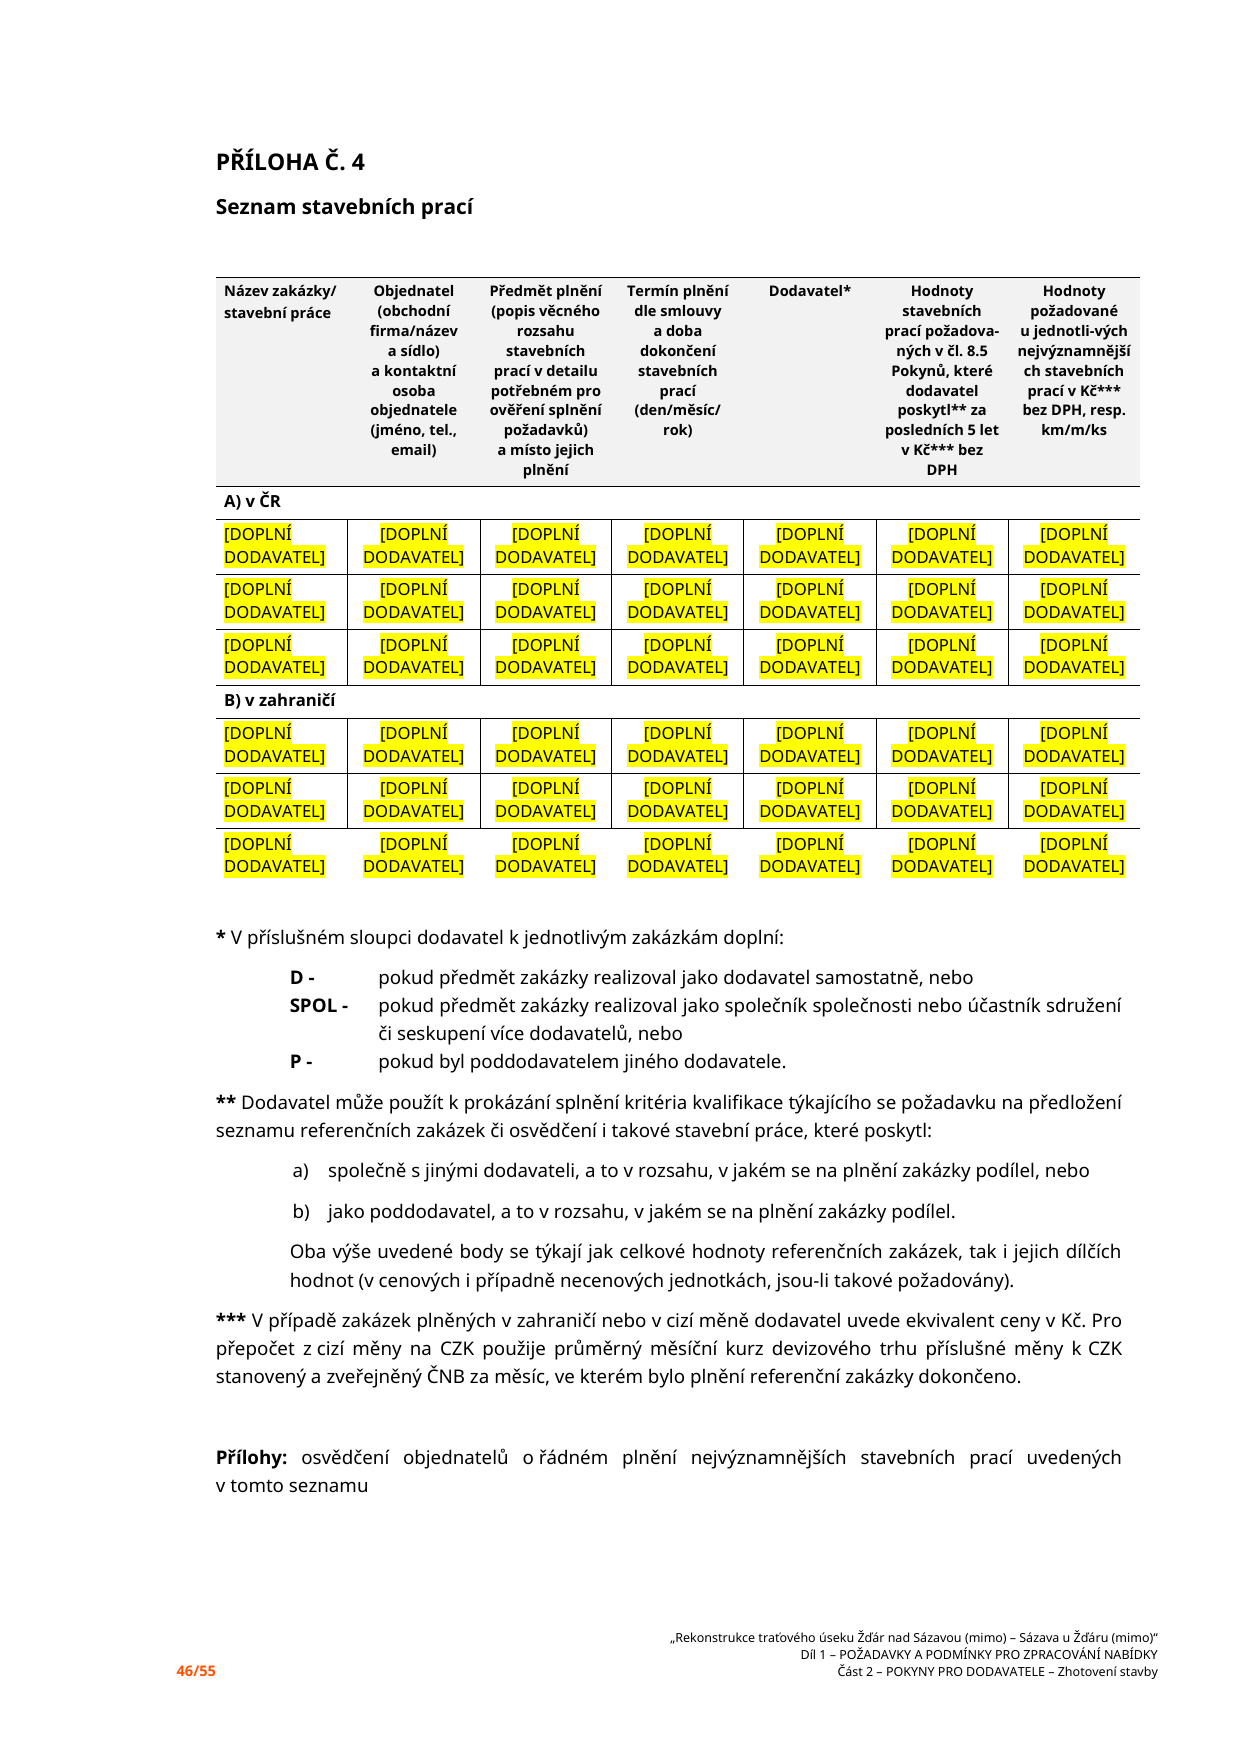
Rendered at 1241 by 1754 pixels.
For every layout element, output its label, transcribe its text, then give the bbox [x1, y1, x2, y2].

table_cell [DOPLNÍ DODAVATEL] [481, 630, 611, 685]
table_cell [DOPLNÍ DODAVATEL] [216, 829, 348, 884]
table_header Objednatel (obchodní firma/název a sídlo) a kontaktní osoba objednatele (jméno, tel., email) [348, 278, 480, 486]
table_cell [DOPLNÍ DODAVATEL] [612, 520, 743, 574]
text SPOL - pokud předmět zakázky realizoval jako společník společnosti nebo účastník sdružení či seskupení více dodavatelů, nebo [289, 993, 1122, 1046]
table_cell [DOPLNÍ DODAVATEL] [348, 520, 480, 574]
table_cell [DOPLNÍ DODAVATEL] [348, 630, 480, 685]
text * V příslušném sloupci dodavatel k jednotlivým zakázkám doplní: [216, 924, 1122, 950]
text Příloha č. 4 [216, 146, 1122, 177]
table_cell [DOPLNÍ DODAVATEL] [216, 520, 347, 574]
table_cell [DOPLNÍ DODAVATEL] [744, 520, 876, 574]
table_cell [DOPLNÍ DODAVATEL] [481, 575, 611, 629]
table_cell [DOPLNÍ DODAVATEL] [744, 719, 876, 773]
table_cell [DOPLNÍ DODAVATEL] [612, 575, 743, 629]
text Seznam stavebních prací [216, 192, 1122, 221]
table_header Předmět plnění (popis věcného rozsahu stavebních prací v detailu potřebném pro ověření splnění požadavků) a místo jejich plnění [480, 278, 612, 486]
table_cell [DOPLNÍ DODAVATEL] [481, 719, 611, 773]
table_header Hodnoty stavebních prací požadova- ných v čl. 8.5 Pokynů, které dodavatel poskytl** za posledních 5 let v Kč*** bez DPH [876, 278, 1008, 486]
table_cell [DOPLNÍ DODAVATEL] [216, 774, 347, 828]
table_cell [DOPLNÍ DODAVATEL] [1008, 829, 1140, 884]
table_cell [DOPLNÍ DODAVATEL] [348, 829, 480, 884]
text jako poddodavatel, a to v rozsahu, v jakém se na plnění zakázky podílel. [292, 1198, 1122, 1224]
table_cell [DOPLNÍ DODAVATEL] [744, 630, 876, 685]
table_cell [DOPLNÍ DODAVATEL] [348, 575, 480, 629]
table_cell [DOPLNÍ DODAVATEL] [348, 774, 480, 828]
table_header Termín plnění dle smlouvy a doba dokončení stavebních prací (den/měsíc/ rok) [612, 278, 744, 486]
table_cell [DOPLNÍ DODAVATEL] [612, 630, 743, 685]
table_cell B) v zahraničí [216, 686, 1140, 717]
table_cell [DOPLNÍ DODAVATEL] [877, 520, 1008, 574]
table_cell [DOPLNÍ DODAVATEL] [877, 575, 1008, 629]
table_cell [DOPLNÍ DODAVATEL] [744, 575, 876, 629]
text D - pokud předmět zakázky realizoval jako dodavatel samostatně, nebo [289, 965, 1122, 990]
table_cell [DOPLNÍ DODAVATEL] [612, 774, 743, 828]
table_cell [DOPLNÍ DODAVATEL] [877, 719, 1008, 773]
table_cell [DOPLNÍ DODAVATEL] [216, 575, 347, 629]
table_cell [DOPLNÍ DODAVATEL] [481, 774, 611, 828]
table_cell [DOPLNÍ DODAVATEL] [877, 774, 1008, 828]
table_cell [DOPLNÍ DODAVATEL] [480, 829, 612, 884]
text Přílohy: osvědčení objednatelů o řádném plnění nejvýznamnějších stavebních prací uvedených v tomto seznamu [216, 1444, 1122, 1498]
table_cell [DOPLNÍ DODAVATEL] [744, 829, 876, 884]
text P - pokud byl poddodavatelem jiného dodavatele. [289, 1049, 1122, 1074]
table_cell [DOPLNÍ DODAVATEL] [744, 774, 876, 828]
table_cell [DOPLNÍ DODAVATEL] [1009, 520, 1140, 574]
table_cell [DOPLNÍ DODAVATEL] [1009, 719, 1140, 773]
table_cell [DOPLNÍ DODAVATEL] [612, 829, 744, 884]
table_cell [DOPLNÍ DODAVATEL] [876, 829, 1008, 884]
table_cell [DOPLNÍ DODAVATEL] [1009, 575, 1140, 629]
table_cell [DOPLNÍ DODAVATEL] [348, 719, 480, 773]
table_cell [DOPLNÍ DODAVATEL] [481, 520, 611, 574]
table_header Hodnoty požadované u jednotli-vých nejvýznamnějších stavebních prací v Kč*** bez DPH, resp. km/m/ks [1008, 278, 1140, 486]
table_header Název zakázky/ stavební práce [216, 278, 348, 486]
table_cell [DOPLNÍ DODAVATEL] [877, 630, 1008, 685]
table_cell [DOPLNÍ DODAVATEL] [612, 719, 743, 773]
table_cell [DOPLNÍ DODAVATEL] [216, 630, 347, 685]
text Oba výše uvedené body se týkají jak celkové hodnoty referenčních zakázek, tak i jejich dílčích hodnot (v cenových i případně necenových jednotkách, jsou-li takové požadovány). [289, 1239, 1122, 1292]
table_cell [DOPLNÍ DODAVATEL] [1009, 630, 1140, 685]
table_cell [DOPLNÍ DODAVATEL] [216, 719, 347, 773]
text *** V případě zakázek plněných v zahraničí nebo v cizí měně dodavatel uvede ekvivalent ceny v Kč. Pro přepočet z cizí měny na CZK použije průměrný měsíční kurz devizového trhu příslušné měny k CZK stanovený a zveřejněný ČNB za měsíc, ve kterém bylo plnění referenční zakázky dokončeno. [216, 1307, 1122, 1389]
text ** Dodavatel může použít k prokázání splnění kritéria kvalifikace týkajícího se požadavku na předložení seznamu referenčních zakázek či osvědčení i takové stavební práce, které poskytl: [216, 1089, 1122, 1143]
table_header Dodavatel* [744, 278, 876, 486]
table_cell [DOPLNÍ DODAVATEL] [1009, 774, 1140, 828]
table_cell A) v ČR [216, 487, 1140, 518]
list společně s jinými dodavateli, a to v rozsahu, v jakém se na plnění zakázky podílel, nebo [292, 1158, 1122, 1183]
